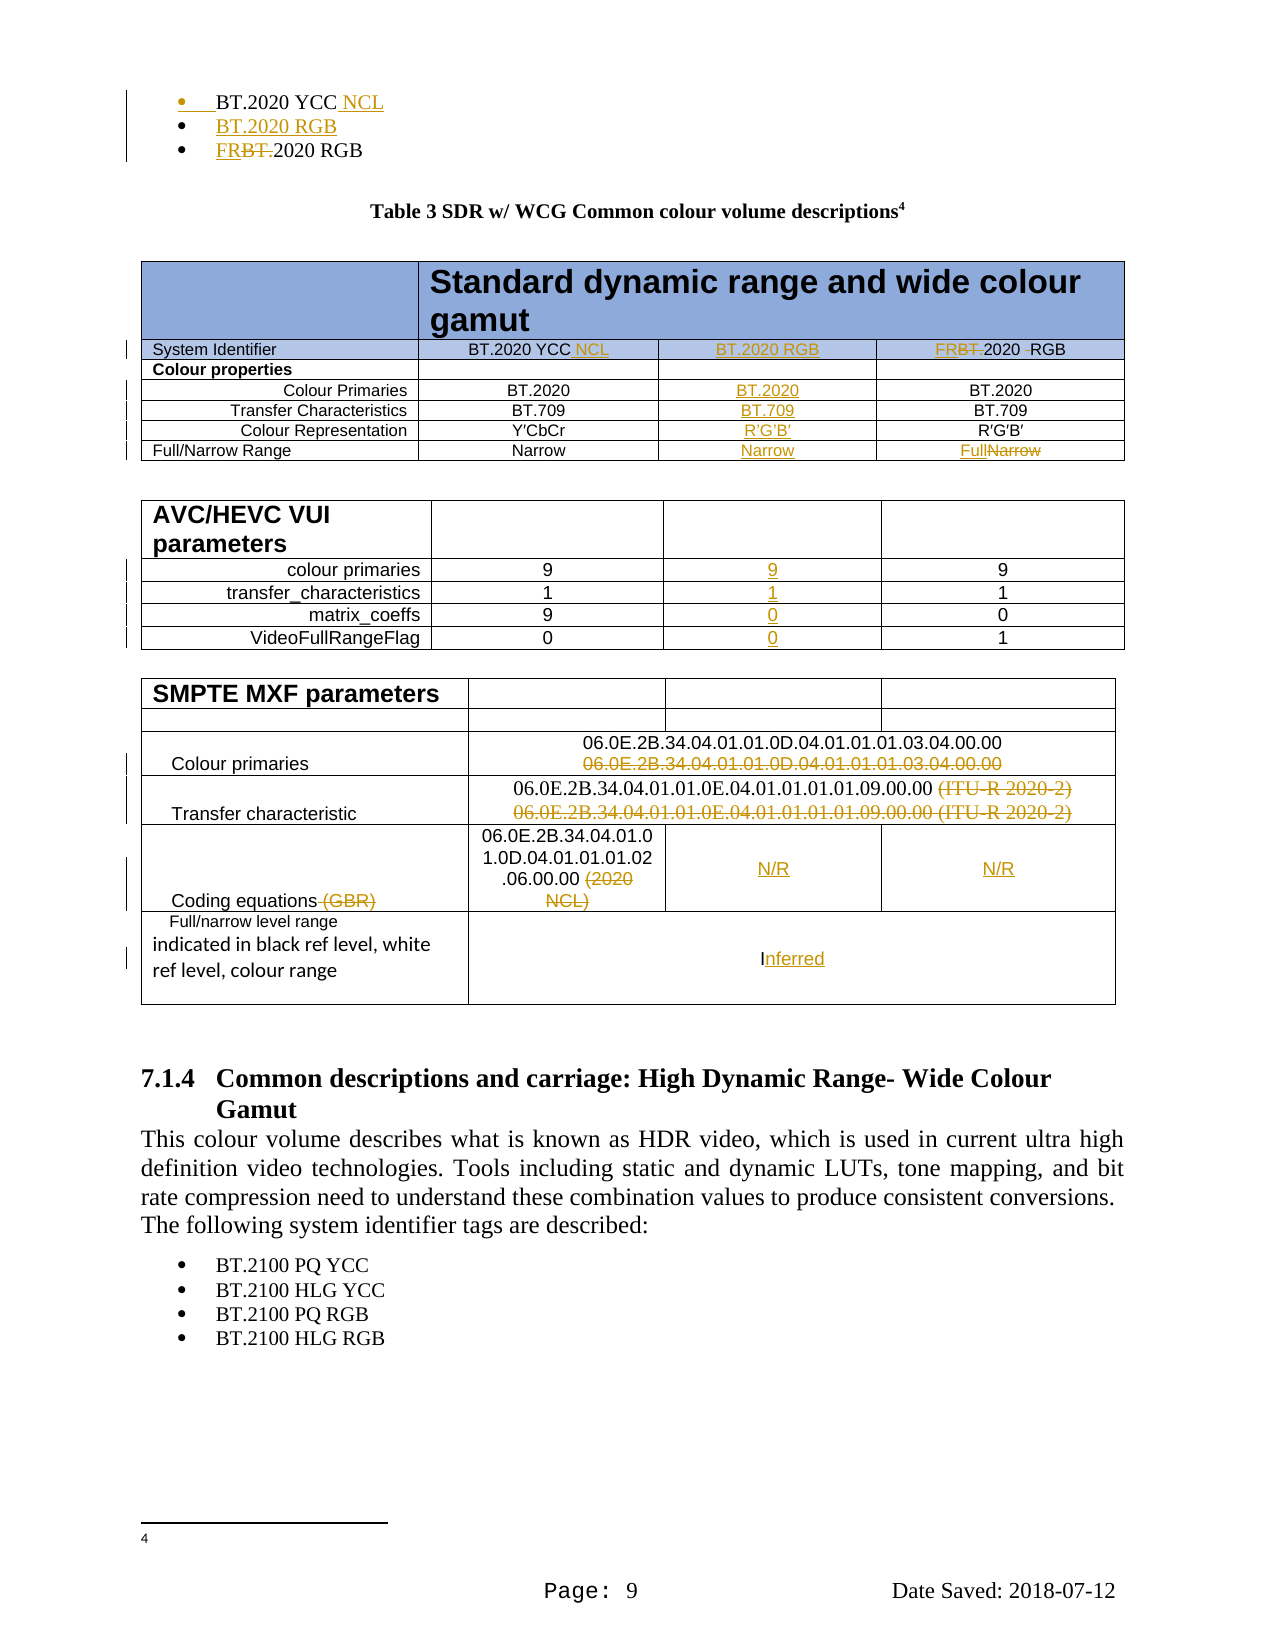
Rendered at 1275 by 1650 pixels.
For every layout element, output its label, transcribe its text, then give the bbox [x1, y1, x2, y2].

table_cell 1 [432, 582, 663, 603]
table_cell Narrow [419, 441, 658, 460]
table_cell 0 [432, 627, 663, 648]
table_header [469, 679, 665, 708]
table_cell [664, 559, 881, 581]
list BT.2100 HLG RGB [178, 1326, 1125, 1350]
list BT.2020 YCC [178, 90, 1125, 114]
table_cell 06.0E.2B.34.04.01.01.0D.04.01.01.01.02.06.00.00 [589, 825, 665, 911]
table_cell 06.0E.2B.34.04.01.01.0E.04.01.01.01.01.09.00.00 [469, 776, 1115, 824]
table_cell [419, 360, 658, 379]
table_cell [659, 340, 876, 359]
list BT.2100 PQ RGB [178, 1302, 1125, 1326]
table_cell [664, 627, 881, 648]
table_cell 9 [882, 559, 1124, 581]
table_cell [877, 360, 1124, 379]
list BT.2100 PQ YCC [178, 1253, 1125, 1277]
table_cell 1 [882, 582, 1124, 603]
table_cell [666, 825, 881, 911]
table_cell [882, 825, 1115, 911]
subtitle Common descriptions and carriage: High Dynamic Range- Wide Colour Gamut [141, 1062, 1125, 1124]
table_cell [142, 709, 468, 731]
table_cell System Identifier [142, 340, 418, 359]
table_cell [659, 421, 876, 440]
table_header [142, 262, 418, 339]
table_cell Y′CbCr [419, 421, 658, 440]
table_cell [659, 401, 876, 420]
table_cell transfer_characteristics [142, 582, 431, 603]
table_cell BT.2020 YCC [419, 340, 658, 359]
table_cell 9 [432, 604, 663, 626]
table_cell BT.709 [419, 401, 658, 420]
text This colour volume describes what is known as HDR video, which is used in current ultra high definition video technologies. Tools including static and dynamic LUTs, tone mapping, and bit rate compression need to understand these combination values to produce consistent conversions. [141, 1124, 1125, 1211]
table_cell 1 [882, 627, 1124, 648]
table_cell Colour primaries [142, 732, 468, 775]
table_cell [659, 360, 876, 379]
table_cell Colour Representation [142, 421, 418, 440]
table_cell colour primaries [142, 559, 431, 581]
table_cell [664, 604, 881, 626]
list 2020 RGB [178, 138, 1125, 162]
table_cell Transfer characteristic [142, 776, 468, 824]
text The following system identifier tags are described: [141, 1211, 1125, 1239]
table_cell [664, 582, 881, 603]
table_cell 06.0E.2B.34.04.01.01.0D.04.01.01.01.02.06.00.00 [469, 825, 545, 911]
table_cell [469, 709, 665, 731]
table_cell Full/Narrow Range [142, 441, 418, 460]
table_cell R′G′B′ [877, 421, 1124, 440]
table_cell Colour properties [142, 360, 418, 379]
table_header Standard dynamic range and wide colour gamut [419, 262, 1124, 339]
table_header AVC/HEVC VUI parameters [142, 501, 431, 558]
table_cell VideoFullRangeFlag [142, 627, 431, 648]
table_cell BT.709 [877, 401, 1124, 420]
table_header [882, 679, 1115, 708]
table_header [666, 679, 881, 708]
table_cell BT.2020 [877, 380, 1124, 399]
table_cell 2020 RGB [877, 340, 1124, 359]
table_cell Transfer Characteristics [142, 401, 418, 420]
table_cell [666, 709, 881, 731]
table_cell BT.2020 [419, 380, 658, 399]
table_cell I [469, 912, 1115, 1004]
table_cell Colour Primaries [142, 380, 418, 399]
table_cell matrix_coeffs [142, 604, 431, 626]
table_cell Coding equations [142, 825, 468, 911]
table_cell 9 [432, 559, 663, 581]
table_header [664, 501, 881, 558]
table_cell [877, 441, 1124, 460]
table_header [882, 501, 1124, 558]
table_cell Full/narrow level range indicated in black ref level, white ref level, colour range [142, 912, 468, 1004]
table_cell [659, 380, 876, 399]
table_header [432, 501, 663, 558]
table_header SMPTE MXF parameters [142, 679, 468, 708]
list BT.2100 HLG YCC [178, 1277, 1125, 1302]
text Table 2 SDR w/ WCG Common colour volume descriptions [149, 199, 1125, 223]
table_cell [659, 441, 876, 460]
table_cell 0 [882, 604, 1124, 626]
table_cell 06.0E.2B.34.04.01.01.0D.04.01.01.01.03.04.00.00 [469, 732, 1115, 775]
table_cell [882, 709, 1115, 731]
